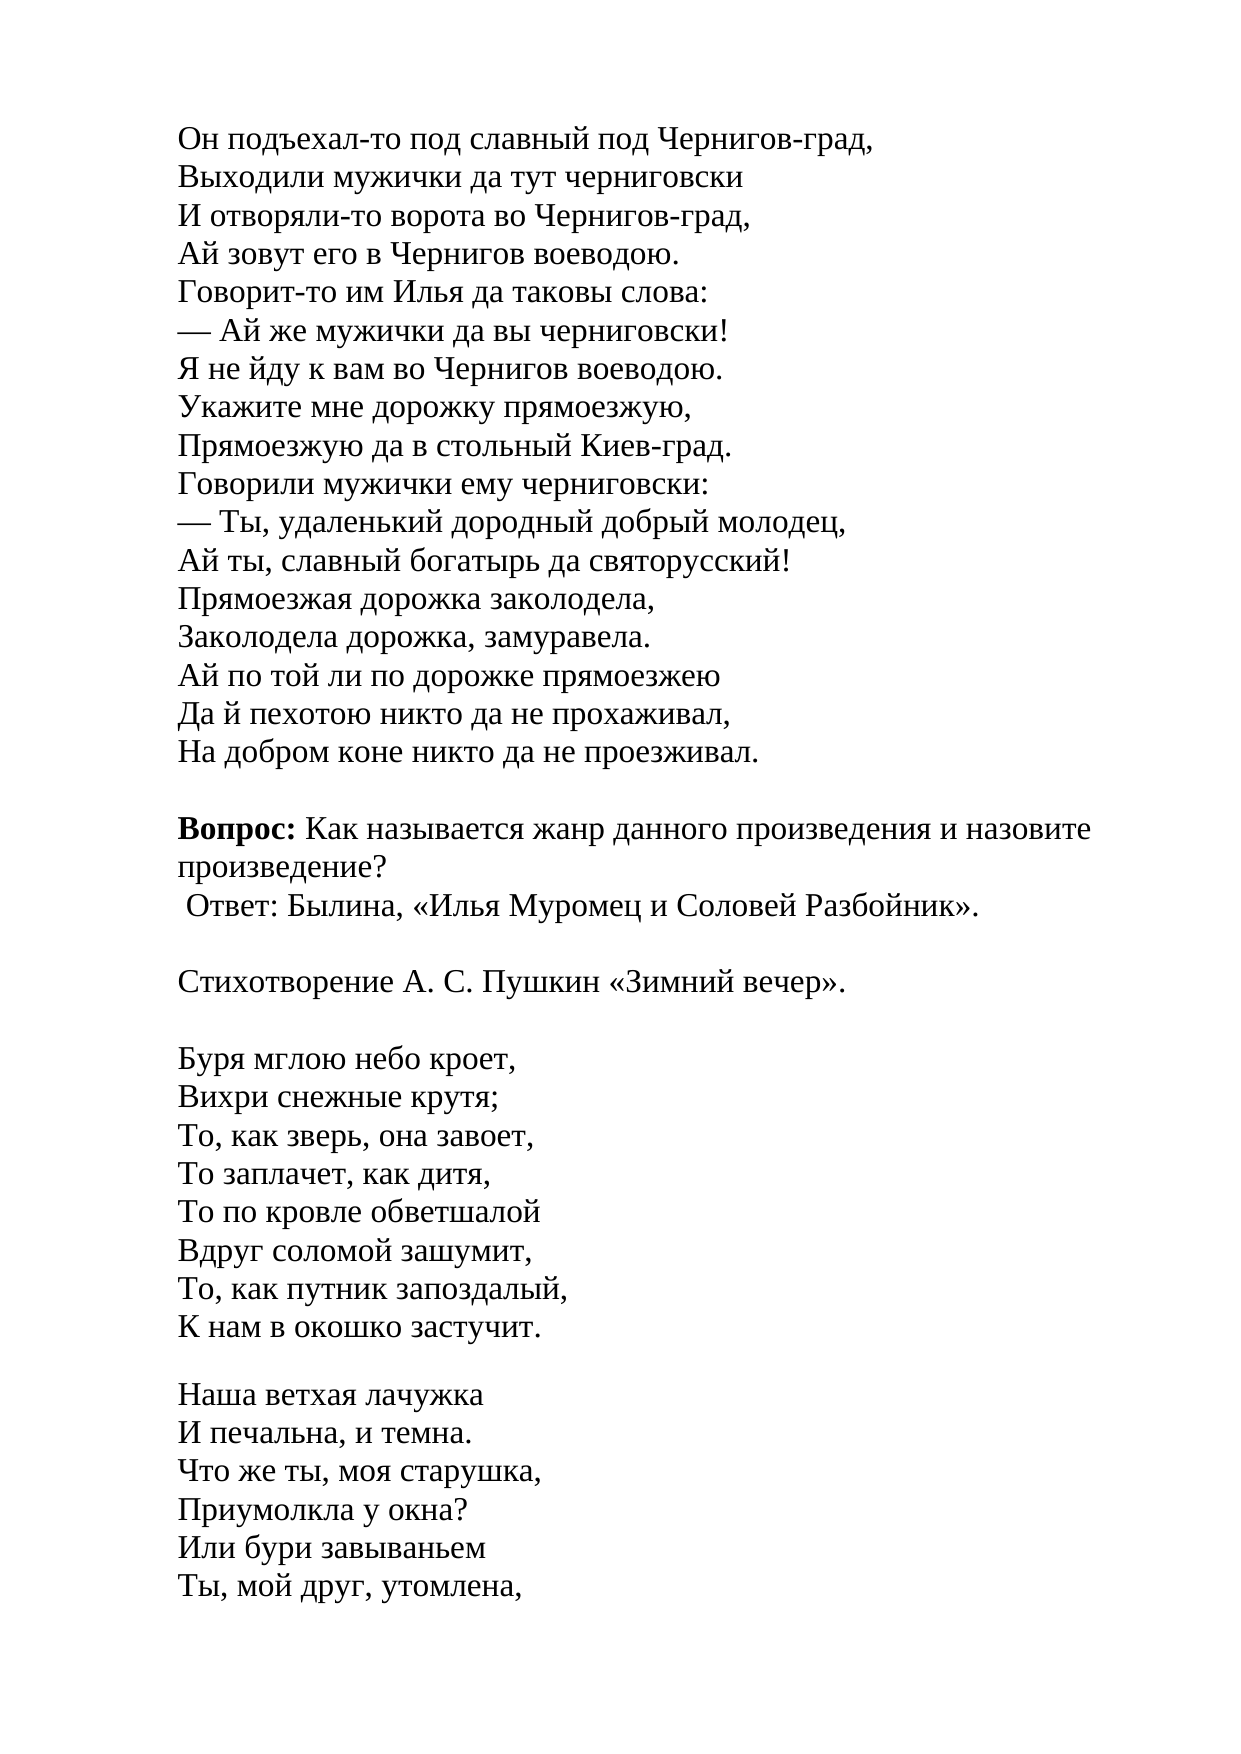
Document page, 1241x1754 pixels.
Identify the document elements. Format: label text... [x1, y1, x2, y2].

text Буря мглою небо кроет, Вихри снежные крутя; То, как зверь, она завоет, То заплачет, как дитя, То по кровле обветшалой Вдруг соломой зашумит, То, как путник запоздалый, К нам в окошко застучит. [177, 1038, 1152, 1345]
text Стихотворение А. С. Пушкин «Зимний вечер». [177, 961, 1152, 1000]
text Ответ: Былина, «Илья Муромец и Соловей Разбойник». [177, 885, 1152, 923]
text Вопрос: Как называется жанр данного произведения и назовите произведение? [177, 808, 1152, 885]
text Он подъехал-то под славный под Чернигов-град, Выходили мужички да тут черниговски И отворяли-то ворота во Чернигов-град, Ай зовут его в Чернигов воеводою. Говорит-то им Илья да таковы слова: — Ай же мужички да вы черниговски! Я не йду к вам во Чернигов воеводою. Укажите мне дорожку прямоезжую, Прямоезжую да в стольный Киев-град. Говорили мужички ему черниговски: — Ты, удаленький дородный добрый молодец, Ай ты, славный богатырь да святорусский! Прямоезжая дорожка заколодела, Заколодела дорожка, замуравела. Ай по той ли по дорожке прямоезжею Да й пехотою никто да не прохаживал, На добром коне никто да не проезживал. [177, 118, 1152, 770]
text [177, 1374, 1152, 1604]
